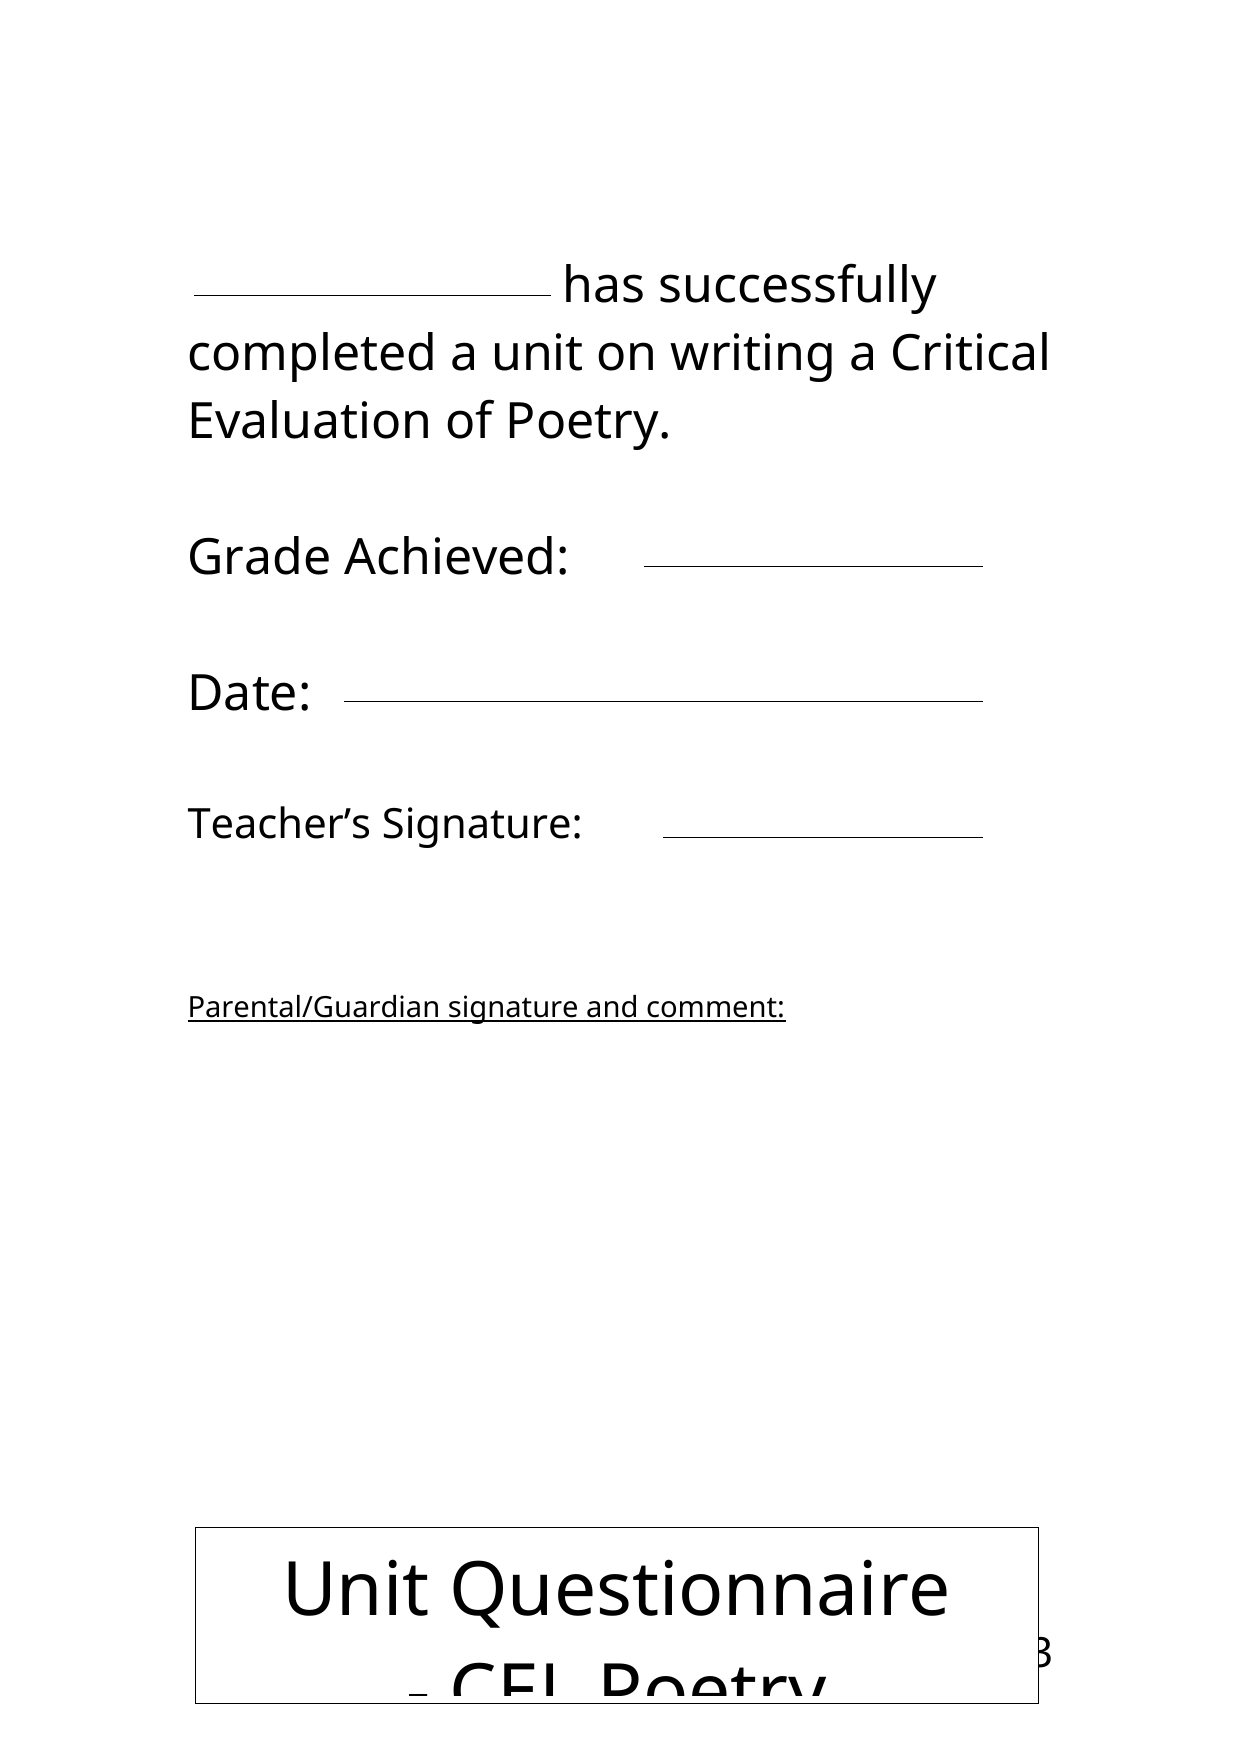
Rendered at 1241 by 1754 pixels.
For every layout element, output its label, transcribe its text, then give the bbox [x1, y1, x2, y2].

text Teacher’s Signature: [187, 794, 1053, 850]
text has successfully completed a unit on writing a Critical Evaluation of Poetry. [187, 249, 1053, 453]
text Parental/Guardian signature and comment: [187, 987, 1053, 1026]
text Date: [187, 657, 1053, 726]
text Grade Achieved: [187, 521, 1053, 589]
